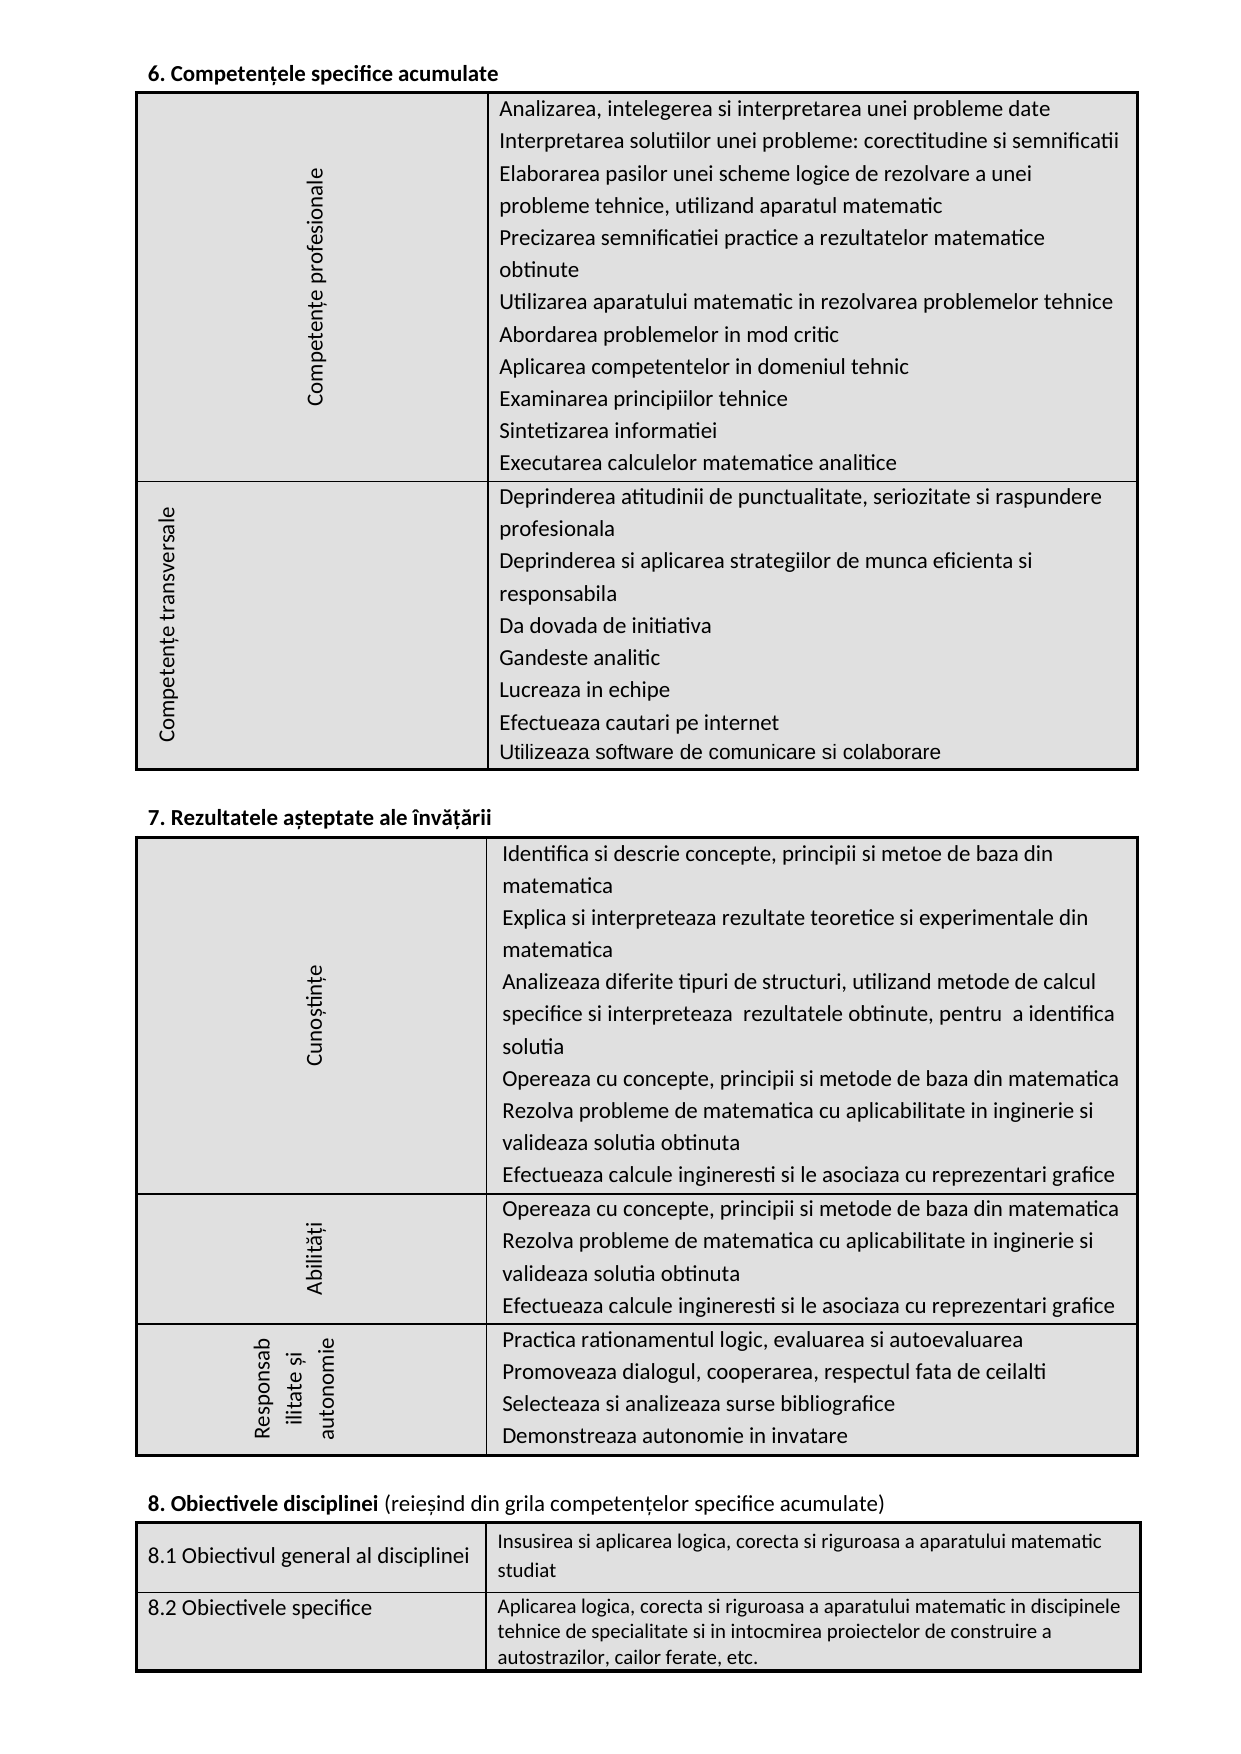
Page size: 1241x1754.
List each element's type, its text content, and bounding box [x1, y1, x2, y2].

text 6. Competențele specifice acumulate [148, 59, 1152, 87]
table_header Competențe profesionale [138, 94, 487, 481]
table_header Insusirea si aplicarea logica, corecta si riguroasa a aparatului matematic studiat [487, 1524, 1139, 1591]
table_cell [138, 1593, 485, 1669]
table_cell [487, 1593, 1139, 1669]
table_cell Deprinderea atitudinii de punctualitate, seriozitate si raspundere profesionala Deprinderea si aplicarea strategiilor de munca eficienta si responsabila Da dovada de initiativa Gandeste analitic Lucreaza in echipe Efectueaza cautari pe internet Utilizeaza software de comunicare si colaborare [489, 482, 1136, 768]
table_cell Responsabilitate și autonomie [138, 1325, 486, 1454]
table_header 8.1 Obiectivul general al disciplinei [138, 1524, 485, 1591]
table_header Cunoștințe [138, 839, 486, 1193]
table_header Identifica si descrie concepte, principii si metoe de baza din matematica Explica si interpreteaza rezultate teoretice si experimentale din matematica Analizeaza diferite tipuri de structuri, utilizand metode de calcul specifice si interpreteaza rezultatele obtinute, pentru a identifica solutia Opereaza cu concepte, principii si metode de baza din matematica Rezolva probleme de matematica cu aplicabilitate in inginerie si valideaza solutia obtinuta Efectueaza calcule ingineresti si le asociaza cu reprezentari grafice [487, 839, 1136, 1193]
table_cell Abilități [138, 1195, 486, 1323]
table_cell Practica rationamentul logic, evaluarea si autoevaluarea Promoveaza dialogul, cooperarea, respectul fata de ceilalti Selecteaza si analizeaza surse bibliografice Demonstreaza autonomie in invatare [487, 1325, 1136, 1454]
table_cell Opereaza cu concepte, principii si metode de baza din matematica Rezolva probleme de matematica cu aplicabilitate in inginerie si valideaza solutia obtinuta Efectueaza calcule ingineresti si le asociaza cu reprezentari grafice [487, 1195, 1136, 1323]
text 7. Rezultatele așteptate ale învățării [148, 803, 1152, 831]
table_header Analizarea, intelegerea si interpretarea unei probleme date Interpretarea solutiilor unei probleme: corectitudine si semnificatii Elaborarea pasilor unei scheme logice de rezolvare a unei probleme tehnice, utilizand aparatul matematic Precizarea semnificatiei practice a rezultatelor matematice obtinute Utilizarea aparatului matematic in rezolvarea problemelor tehnice Abordarea problemelor in mod critic Aplicarea competentelor in domeniul tehnic Examinarea principiilor tehnice Sintetizarea informatiei Executarea calculelor matematice analitice [489, 94, 1136, 481]
text 8. Obiectivele disciplinei (reieșind din grila competențelor specifice acumulate) [148, 1489, 1152, 1517]
table_cell Competențe transversale [138, 482, 487, 768]
